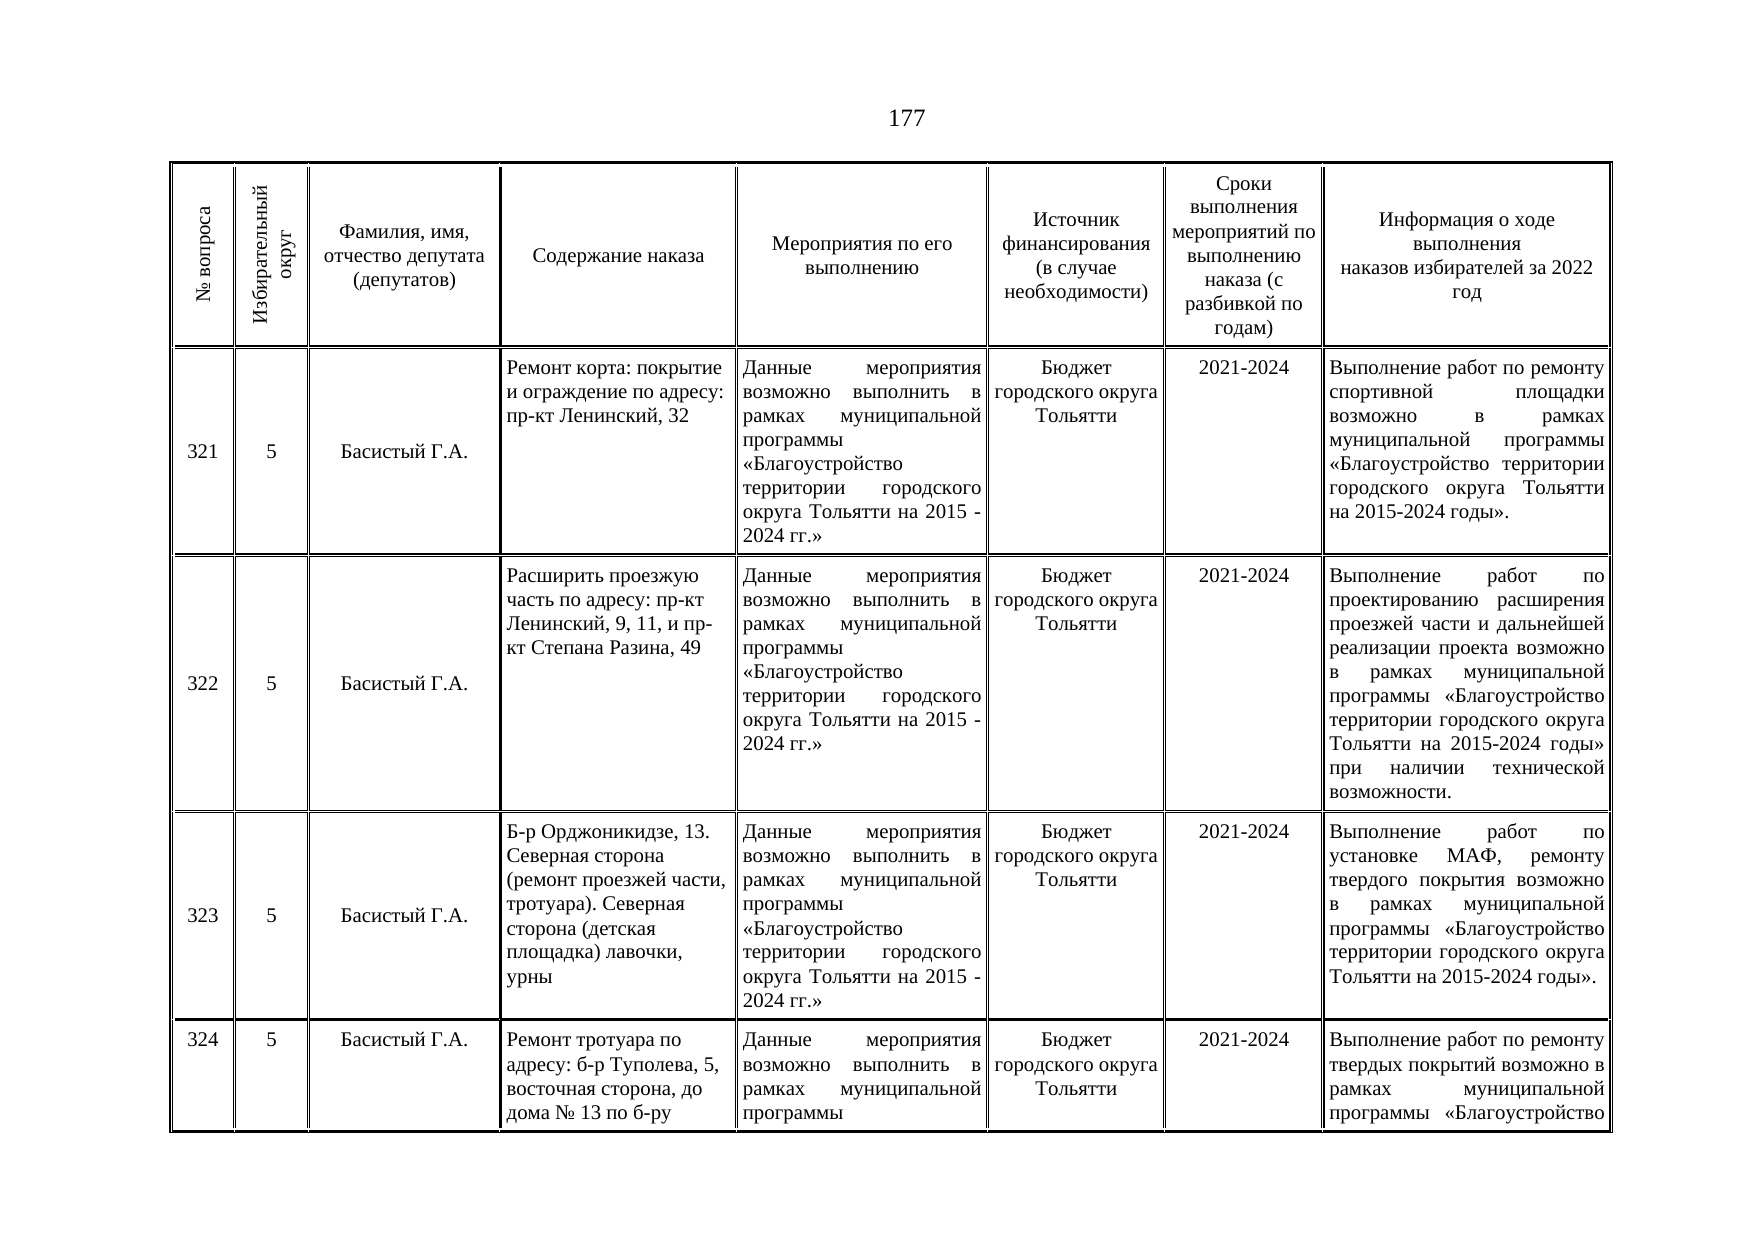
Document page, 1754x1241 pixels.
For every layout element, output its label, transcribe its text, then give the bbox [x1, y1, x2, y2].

table_cell Выполнение работ по установке МАФ, ремонту твердого покрытия возможно в рамках муниципальной программы «Благоустройство территории городского округа Тольятти на 2015-2024 годы». [1323, 810, 1611, 1018]
table_cell Б-р Орджоникидзе, 13. Северная сторона (ремонт проезжей части, тротуара). Северная сторона (детская площадка) лавочки, урны [502, 813, 735, 1018]
table_cell Данные мероприятия возможно выполнить в рамках муниципальной программы «Благоустройство территории городского округа Тольятти на 2015 - 2024 гг.» [738, 557, 986, 810]
table_cell Бюджет городского округа Тольятти [988, 1021, 1165, 1130]
table_cell Данные мероприятия возможно выполнить в рамках муниципальной программы «Благоустройство территории городского округа Тольятти на 2015 - 2024 гг.» [738, 813, 986, 1018]
table_cell Басистый Г.А. [310, 557, 499, 810]
table_cell 5 [236, 349, 307, 553]
table_cell Данные мероприятия возможно выполнить в рамках муниципальной программы «Благоустройство территории городского округа Тольятти на 2015 - 2024 гг.» [738, 349, 986, 553]
table_cell 322 [173, 553, 233, 810]
table_cell 2021-2024 [1166, 557, 1321, 810]
table_cell Выполнение работ по ремонту спортивной площадки возможно в рамках муниципальной программы «Благоустройство территории городского округа Тольятти на 2015-2024 годы». [1325, 345, 1610, 553]
table_cell Бюджет городского округа Тольятти [989, 349, 1163, 553]
table_cell 2021-2024 [1166, 349, 1321, 553]
table_cell Ремонт тротуара по адресу: б-р Туполева, 5, восточная сторона, до дома № 13 по б-ру Туполева [500, 1021, 736, 1130]
table_cell 5 [236, 557, 307, 810]
table_header Содержание наказа [500, 164, 736, 345]
table_header № вопроса [173, 164, 234, 345]
table_cell 2021-2024 [1166, 813, 1321, 1018]
table_cell Басистый Г.А. [309, 1021, 500, 1130]
table_cell Ремонт корта: покрытие и ограждение по адресу: пр-кт Ленинский, 32 [502, 349, 735, 553]
table_cell 5 [235, 1021, 308, 1130]
table_cell 323 [171, 810, 234, 1018]
table_header Мероприятия по его выполнению [736, 164, 988, 345]
table_cell Басистый Г.А. [310, 813, 499, 1018]
table_cell 321 [173, 345, 233, 553]
table_cell Бюджет городского округа Тольятти [989, 813, 1163, 1018]
table_header Информация о ходе выполнения наказов избирателей за 2022 год [1323, 164, 1609, 345]
table_header Сроки выполнения мероприятий по выполнению наказа (с разбивкой по годам) [1165, 163, 1323, 345]
table_cell Выполнение работ по проектированию расширения проезжей части и дальнейшей реализации проекта возможно в рамках муниципальной программы «Благоустройство территории городского округа Тольятти на 2015-2024 годы» при наличии технической возможности. [1325, 553, 1610, 810]
table_header Фамилия, имя, отчество депутата (депутатов) [309, 163, 500, 345]
table_header Избирательный округ [235, 164, 308, 345]
table_cell Данные мероприятия возможно выполнить в рамках муниципальной программы «Благоустройство территории городского округа Тольятти на 2015 - 2024 гг.» [736, 1021, 988, 1130]
table_cell 5 [236, 813, 307, 1018]
table_cell Басистый Г.А. [310, 349, 499, 553]
table_header Источник финансирования (в случае необходимости) [988, 164, 1165, 345]
table_cell Бюджет городского округа Тольятти [989, 557, 1163, 810]
table_cell 2021-2024 [1165, 1018, 1323, 1130]
table_cell 324 [171, 1018, 234, 1130]
table_cell Расширить проезжую часть по адресу: пр-кт Ленинский, 9, 11, и пр-кт Степана Разина, 49 [502, 557, 735, 810]
